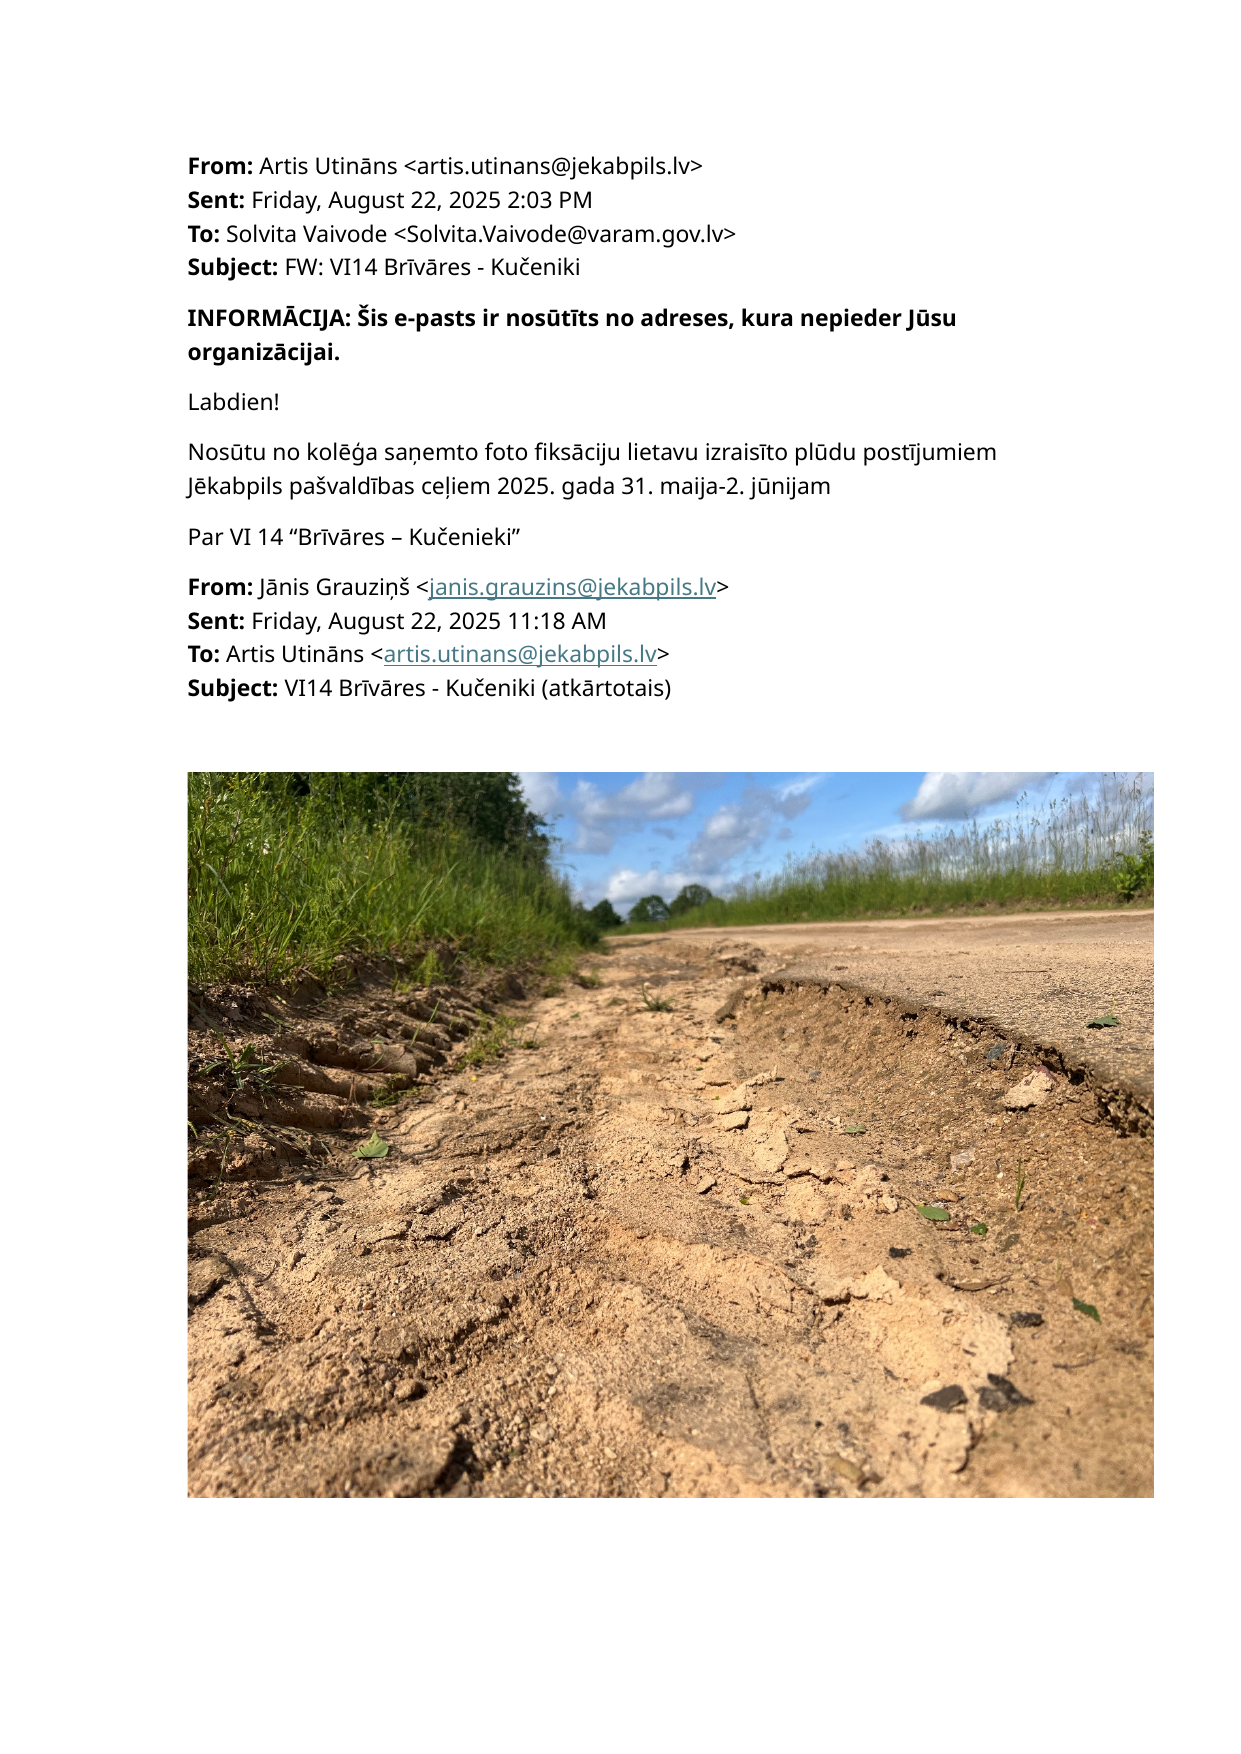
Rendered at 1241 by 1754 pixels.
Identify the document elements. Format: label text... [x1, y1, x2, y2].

text Nosūtu no kolēģa saņemto foto fiksāciju lietavu izraisīto plūdu postījumiem Jēkabpils pašvaldības ceļiem 2025. gada 31. maija-2. jūnijam [187, 436, 1053, 501]
text Par VI 14 “Brīvāres – Kučenieki” [187, 520, 1053, 552]
text From: Jānis Grauziņš <janis.grauzins@jekabpils.lv> Sent: Friday, August 22, 2025 11:18 AM To: Artis Utināns <artis.utinans@jekabpils.lv> Subject: VI14 Brīvāres - Kučeniki (atkārtotais) [187, 571, 1053, 703]
text INFORMĀCIJA: Šis e-pasts ir nosūtīts no adreses, kura nepieder Jūsu organizācijai. [187, 302, 1053, 367]
text Labdien! [187, 386, 1053, 417]
picture [187, 772, 1154, 1498]
text From: Artis Utināns <artis.utinans@jekabpils.lv> Sent: Friday, August 22, 2025 2:03 PM To: Solvita Vaivode <Solvita.Vaivode@varam.gov.lv> Subject: FW: VI14 Brīvāres - Kučeniki [187, 150, 1053, 282]
